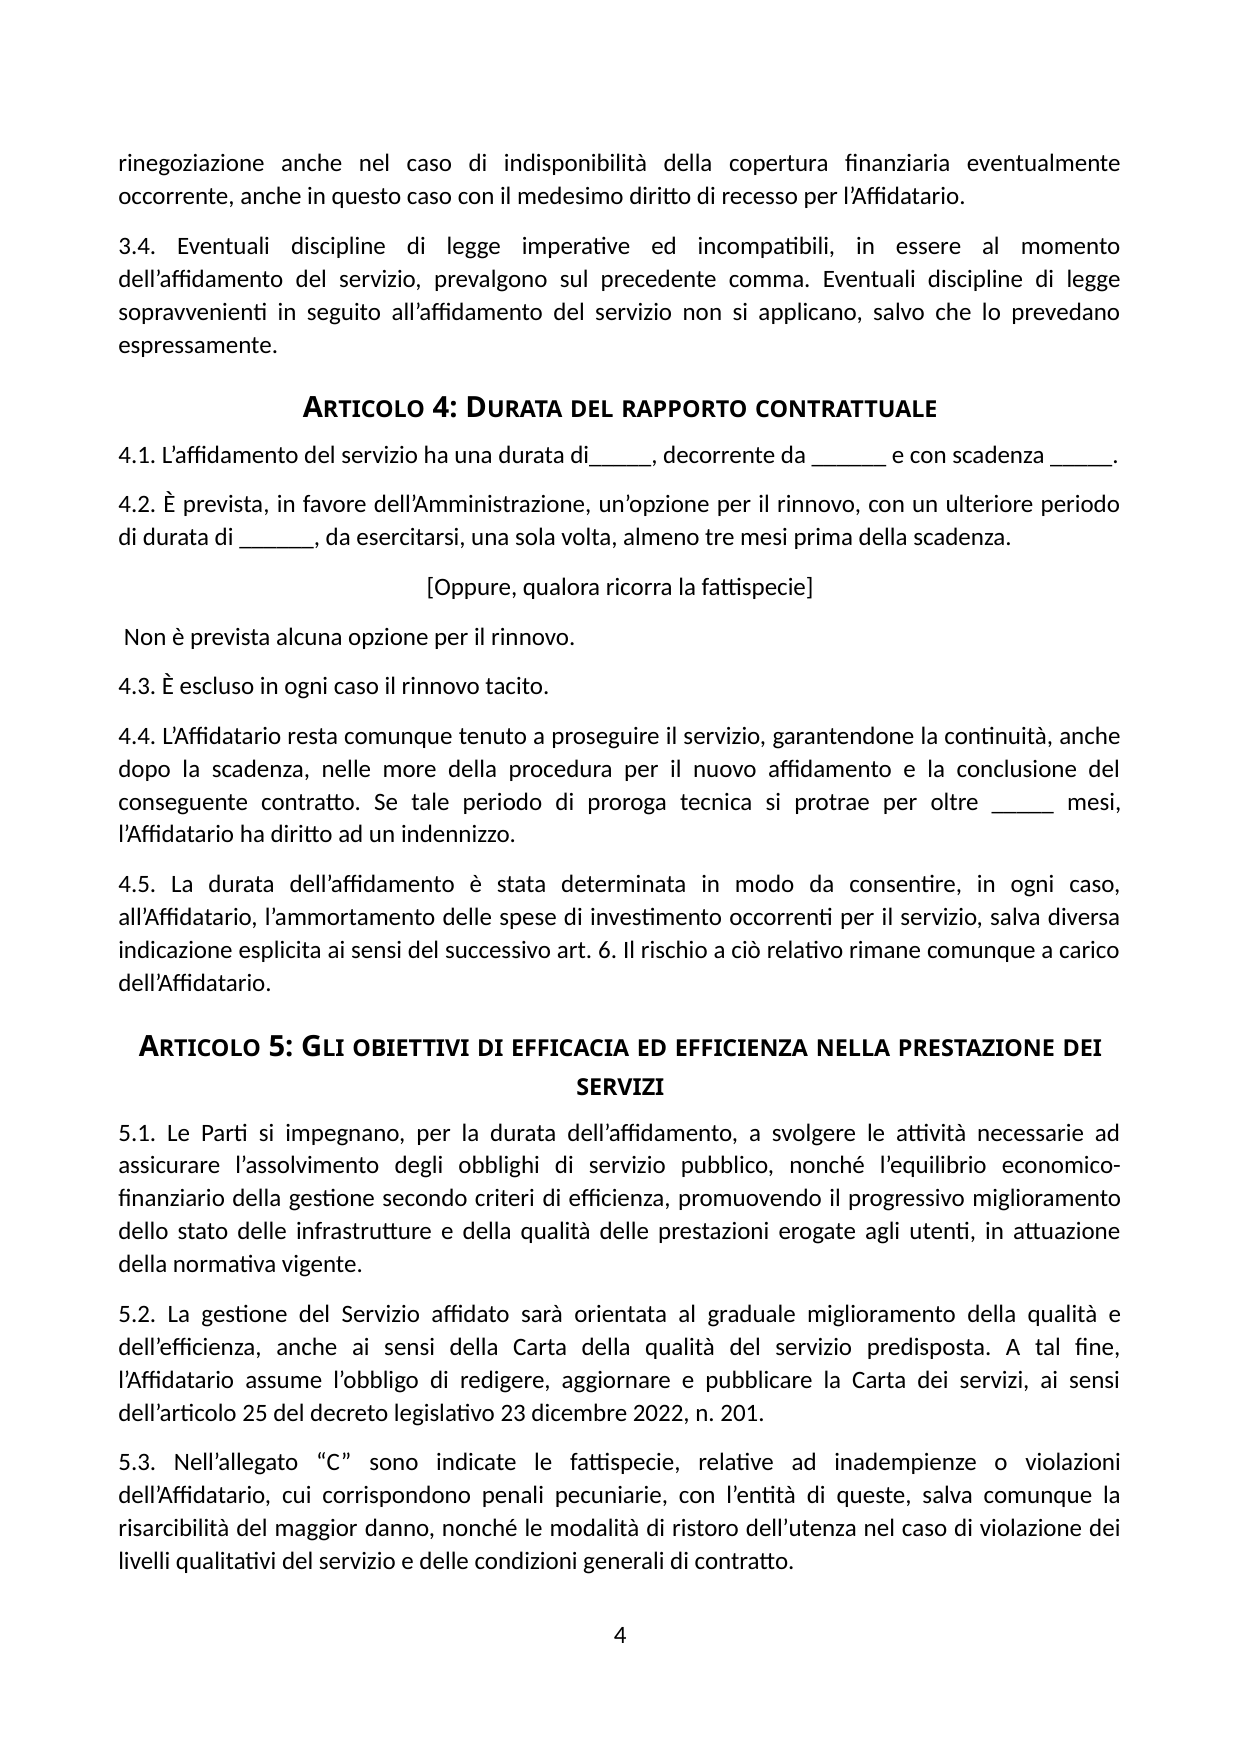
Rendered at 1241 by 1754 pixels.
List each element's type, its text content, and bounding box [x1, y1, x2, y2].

text 5.3. Nell’allegato “C” sono indicate le fattispecie, relative ad inadempienze o violazioni dell’Affidatario, cui corrispondono penali pecuniarie, con l’entità di queste, salva comunque la risarcibilità del maggior danno, nonché le modalità di ristoro dell’utenza nel caso di violazione dei livelli qualitativi del servizio e delle condizioni generali di contratto. [118, 1446, 1122, 1576]
text 3.4. Eventuali discipline di legge imperative ed incompatibili, in essere al momento dell’affidamento del servizio, prevalgono sul precedente comma. Eventuali discipline di legge sopravvenienti in seguito all’affidamento del servizio non si applicano, salvo che lo prevedano espressamente. [118, 230, 1122, 359]
subtitle Articolo 5: Gli obiettivi di efficacia ed efficienza nella prestazione dei servizi [118, 1025, 1122, 1104]
text 4.4. L’Affidatario resta comunque tenuto a proseguire il servizio, garantendone la continuità, anche dopo la scadenza, nelle more della procedura per il nuovo affidamento e la conclusione del conseguente contratto. Se tale periodo di proroga tecnica si protrae per oltre _____ mesi, l’Affidatario ha diritto ad un indennizzo. [118, 720, 1122, 849]
text Non è prevista alcuna opzione per il rinnovo. [118, 621, 1122, 651]
text 4.2. È prevista, in favore dell’Amministrazione, un’opzione per il rinnovo, con un ulteriore periodo di durata di ______, da esercitarsi, una sola volta, almeno tre mesi prima della scadenza. [118, 488, 1122, 552]
text 4.3. È escluso in ogni caso il rinnovo tacito. [118, 670, 1122, 701]
text [Oppure, qualora ricorra la fattispecie] [118, 571, 1122, 602]
text 4.5. La durata dell’affidamento è stata determinata in modo da consentire, in ogni caso, all’Affidatario, l’ammortamento delle spese di investimento occorrenti per il servizio, salva diversa indicazione esplicita ai sensi del successivo art. 6. Il rischio a ciò relativo rimane comunque a carico dell’Affidatario. [118, 868, 1122, 997]
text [118, 148, 1122, 211]
text 5.1. Le Parti si impegnano, per la durata dell’affidamento, a svolgere le attività necessarie ad assicurare l’assolvimento degli obblighi di servizio pubblico, nonché l’equilibrio economico-finanziario della gestione secondo criteri di efficienza, promuovendo il progressivo miglioramento dello stato delle infrastrutture e della qualità delle prestazioni erogate agli utenti, in attuazione della normativa vigente. [118, 1117, 1122, 1279]
text 5.2. La gestione del Servizio affidato sarà orientata al graduale miglioramento della qualità e dell’efficienza, anche ai sensi della Carta della qualità del servizio predisposta. A tal fine, l’Affidatario assume l’obbligo di redigere, aggiornare e pubblicare la Carta dei servizi, ai sensi dell’articolo 25 del decreto legislativo 23 dicembre 2022, n. 201. [118, 1298, 1122, 1427]
subtitle Articolo 4: Durata del rapporto contrattuale [118, 387, 1122, 426]
text 4.1. L’affidamento del servizio ha una durata di_____, decorrente da ______ e con scadenza _____. [118, 439, 1122, 469]
